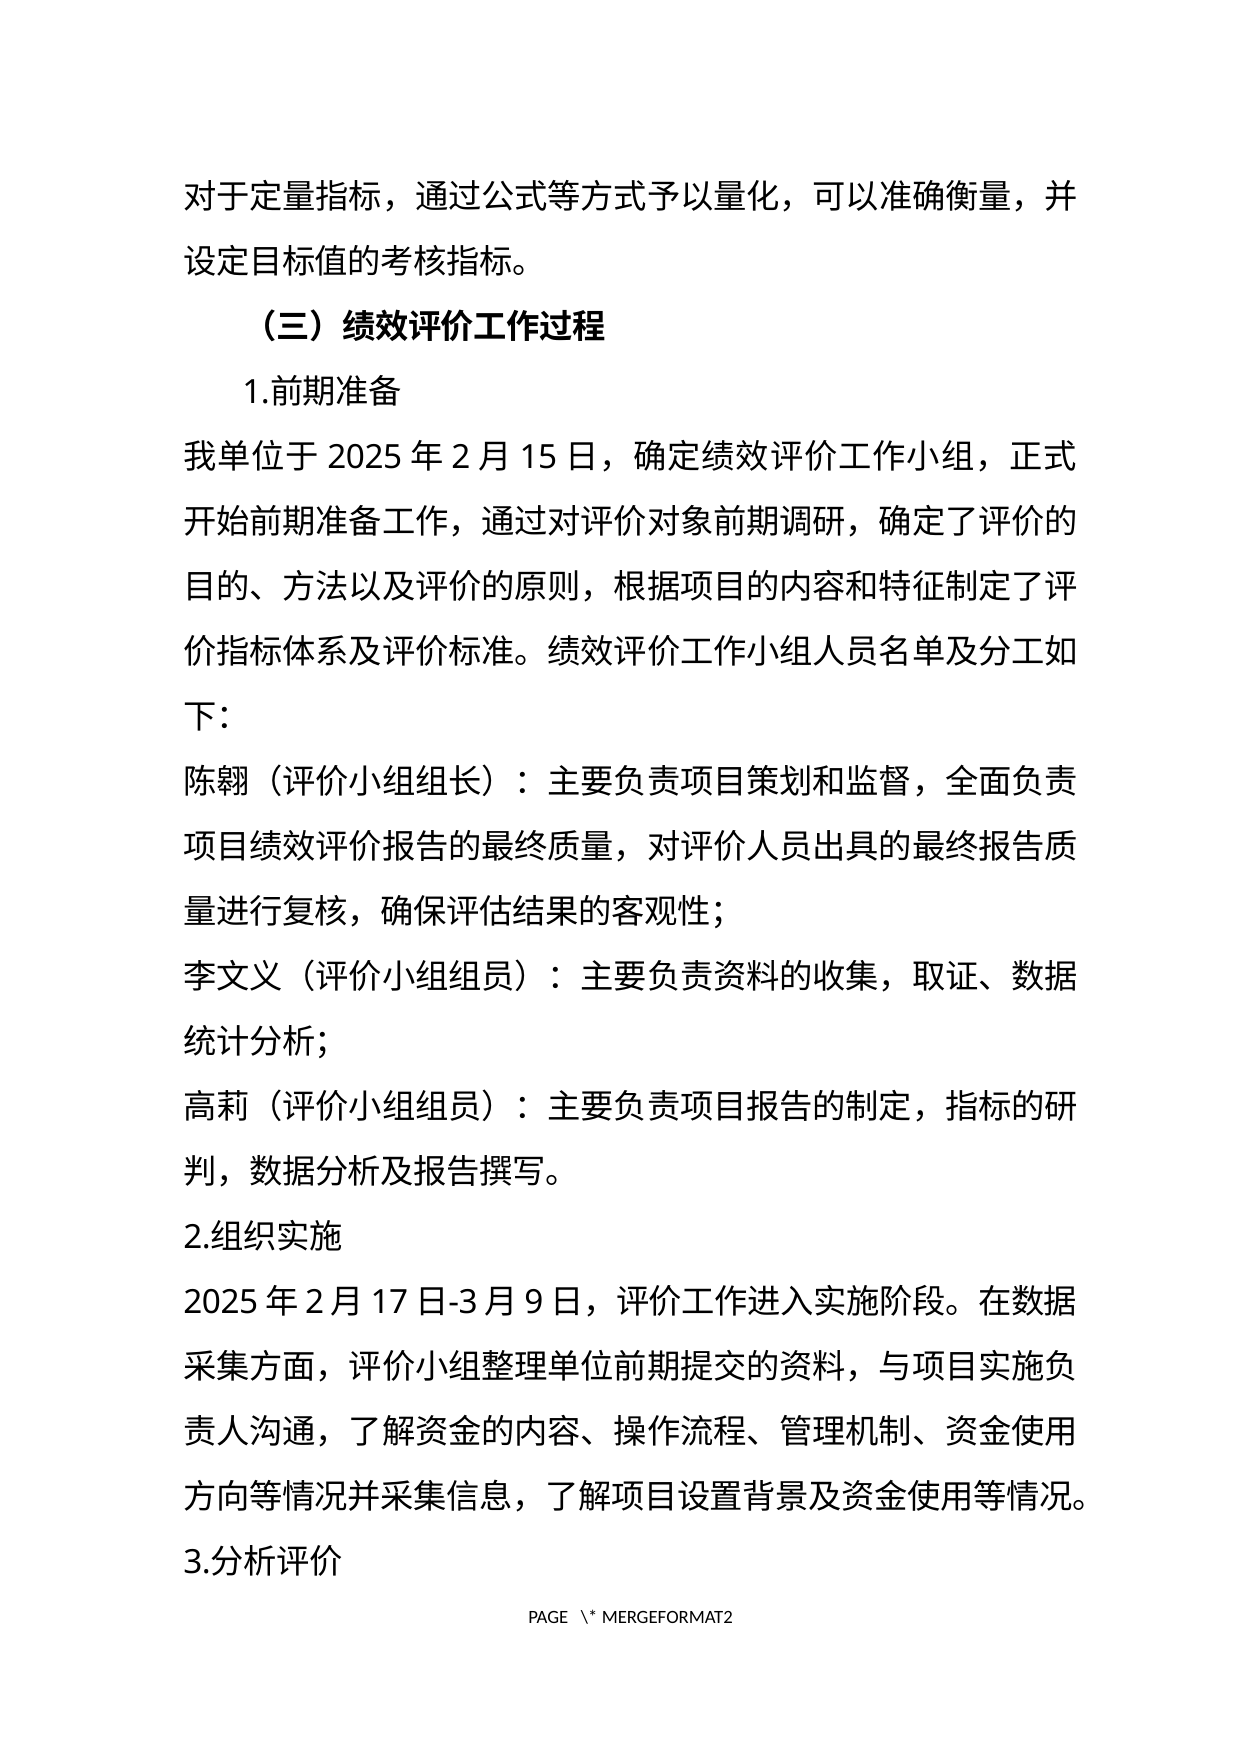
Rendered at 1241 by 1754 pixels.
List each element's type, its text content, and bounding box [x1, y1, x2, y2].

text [183, 162, 1078, 292]
text （三）绩效评价工作过程 [183, 292, 1078, 357]
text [183, 357, 1078, 1592]
